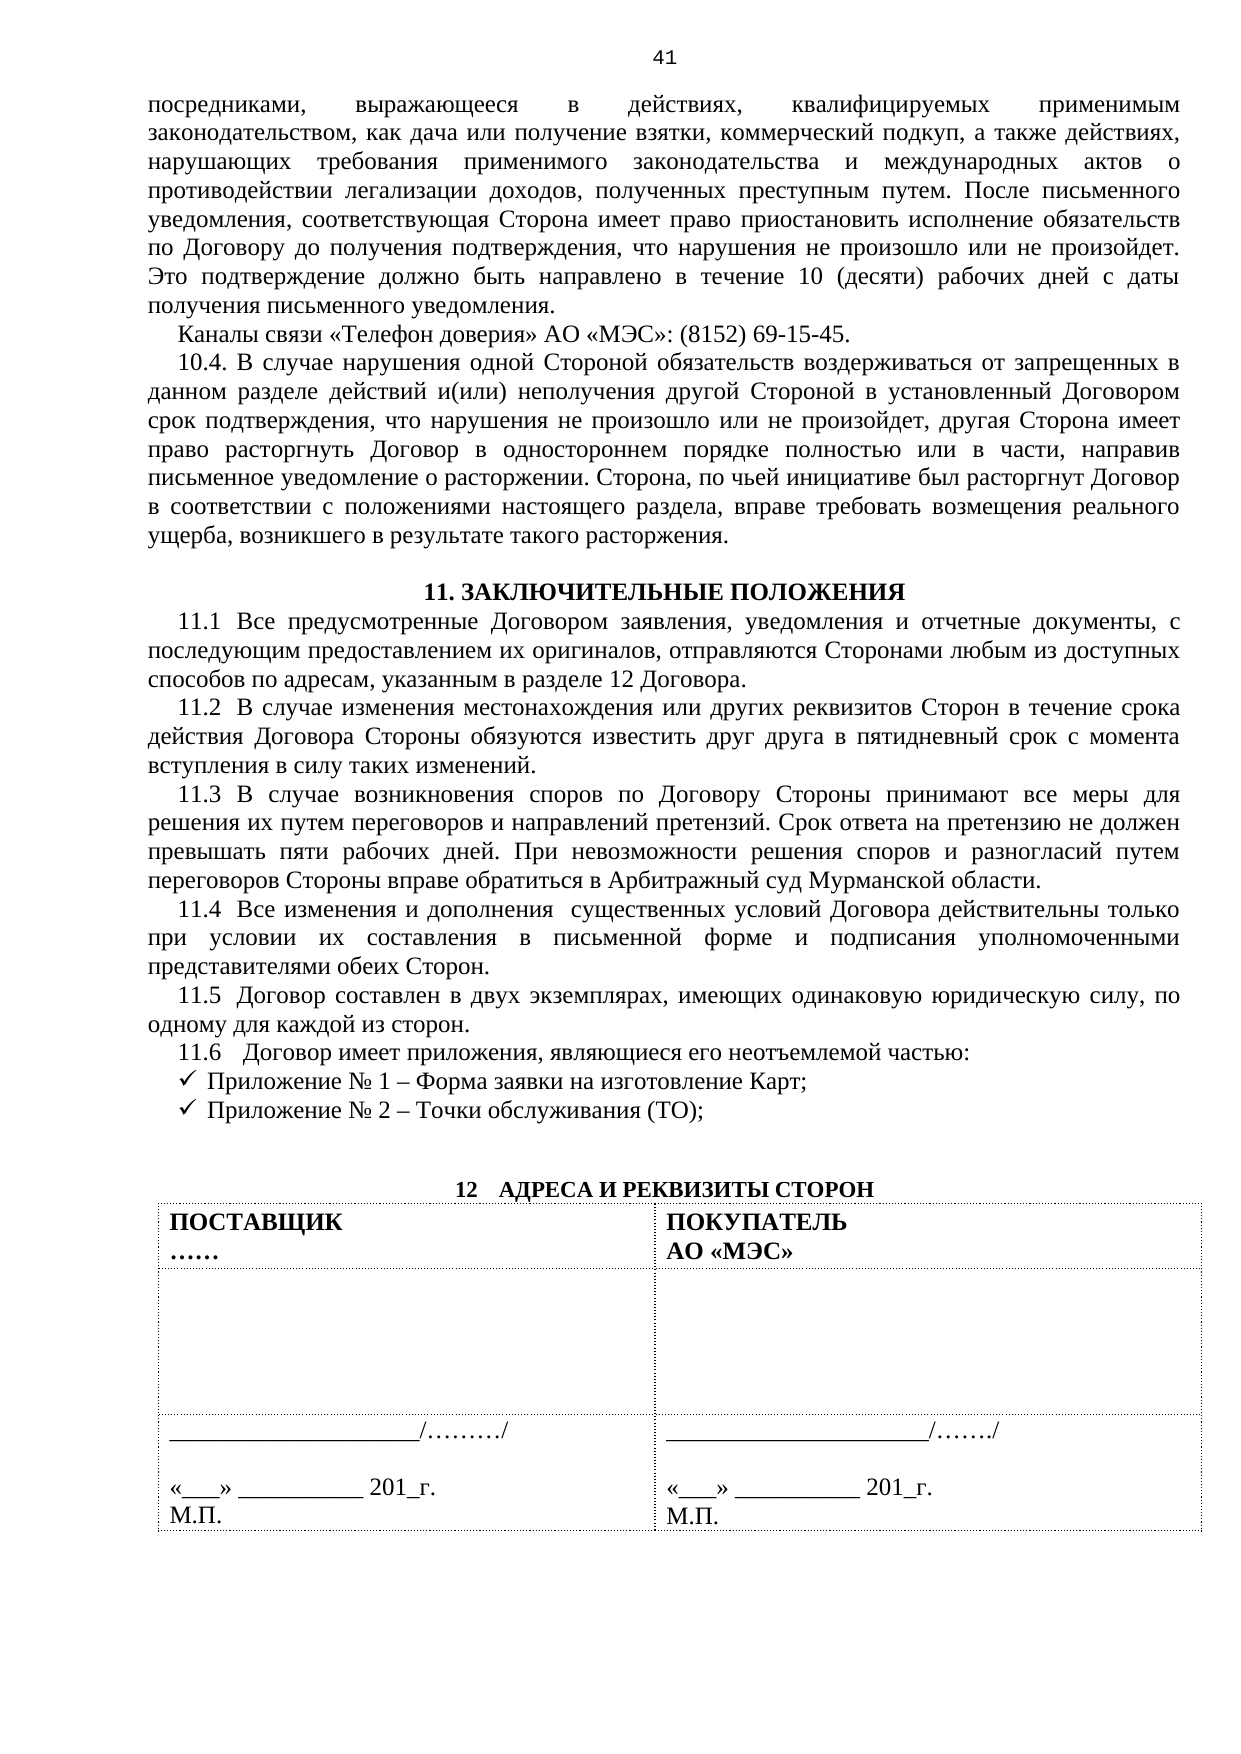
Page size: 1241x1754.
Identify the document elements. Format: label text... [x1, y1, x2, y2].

list В случае возникновения споров по Договору Стороны принимают все меры для решения их путем переговоров и направлений претензий. Срок ответа на претензию не должен превышать пяти рабочих дней. При невозможности решения споров и разногласий путем переговоров Стороны вправе обратиться в Арбитражный суд Мурманской области. [148, 779, 1181, 894]
list Договор составлен в двух экземплярах, имеющих одинаковую юридическую силу, по одному для каждой из сторон. [148, 980, 1181, 1037]
list В случае изменения местонахождения или других реквизитов Сторон в течение срока действия Договора Стороны обязуются известить друг друга в пятидневный срок с момента вступления в силу таких изменений. [148, 692, 1181, 779]
table_header ПОСТАВЩИК …… [158, 1203, 655, 1268]
list Договор имеет приложения, являющиеся его неотъемлемой частью: [148, 1037, 1181, 1066]
list ЗАКЛЮЧИТЕЛЬНЫЕ ПОЛОЖЕНИЯ [148, 577, 1181, 606]
list АДРЕСА И РЕКВИЗИТЫ СТОРОН [148, 1176, 1181, 1203]
text 10.4. В случае нарушения одной Стороной обязательств воздерживаться от запрещенных в данном разделе действий и(или) неполучения другой Стороной в установленный Договором срок подтверждения, что нарушения не произошло или не произойдет, другая Сторона имеет право расторгнуть Договор в одностороннем порядке полностью или в части, направив письменное уведомление о расторжении. Сторона, по чьей инициативе был расторгнут Договор в соответствии с положениями настоящего раздела, вправе требовать возмещения реального ущерба, возникшего в результате такого расторжения. [148, 347, 1181, 549]
list Все предусмотренные Договором заявления, уведомления и отчетные документы, с последующим предоставлением их оригиналов, отправляются Сторонами любым из доступных способов по адресам, указанным в разделе 12 Договора. [148, 606, 1181, 692]
list Приложение № 1 – Форма заявки на изготовление Карт; [148, 1066, 1181, 1095]
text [148, 89, 1181, 319]
table_cell [655, 1268, 1201, 1414]
table_cell _____________________/……./ «___» __________ 201_г. М.П. [655, 1414, 1201, 1530]
table_header ПОКУПАТЕЛЬ АО «МЭС» [655, 1203, 1201, 1268]
table_cell [158, 1268, 655, 1414]
text Каналы связи «Телефон доверия» АО «МЭС»: (8152) 69-15-45. [148, 319, 1181, 347]
table_cell ____________________/………/ «___» __________ 201_г. М.П. [158, 1414, 655, 1530]
list Приложение № 2 – Точки обслуживания (ТО); [148, 1095, 1181, 1124]
list Все изменения и дополнения существенных условий Договора действительны только при условии их составления в письменной форме и подписания уполномоченными представителями обеих Сторон. [148, 894, 1181, 980]
